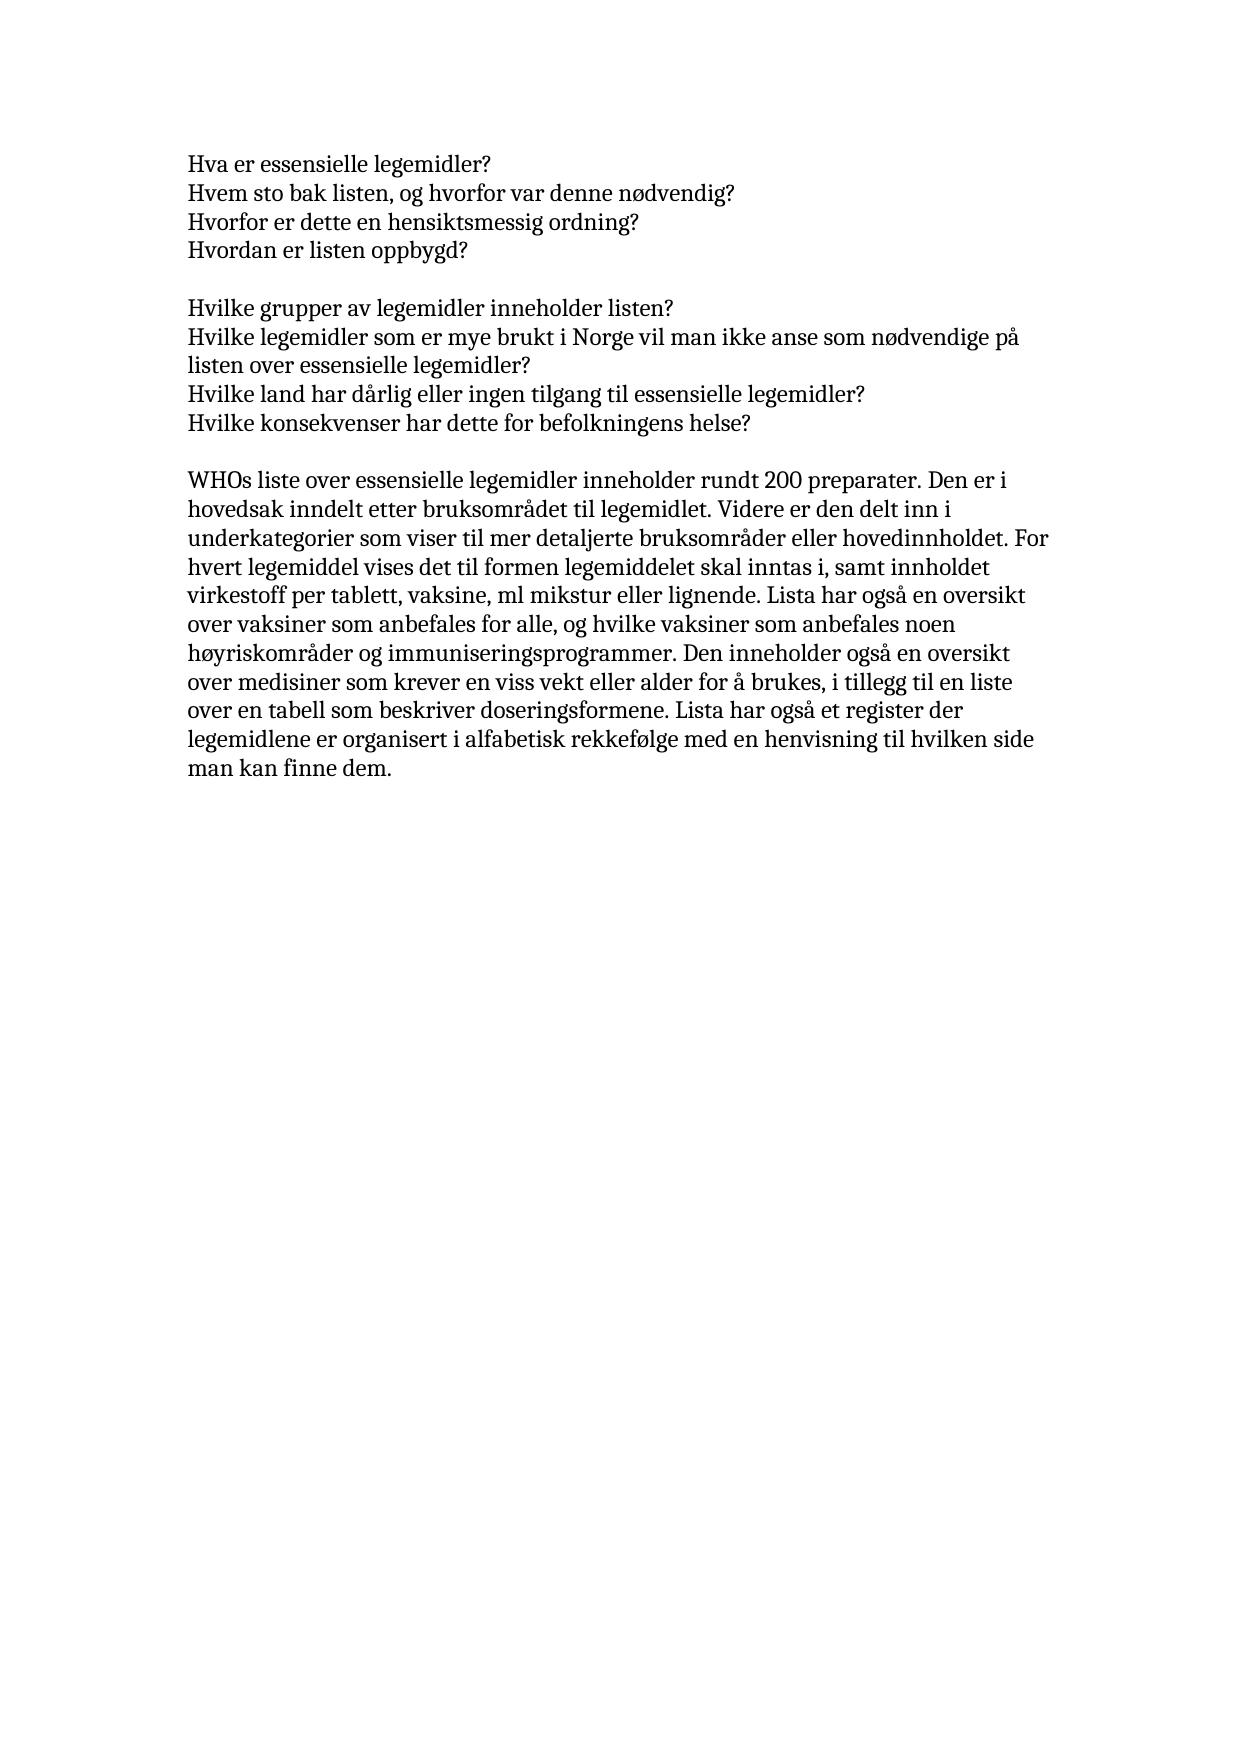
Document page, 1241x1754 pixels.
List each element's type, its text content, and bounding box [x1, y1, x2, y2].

text Hvilke legemidler som er mye brukt i Norge vil man ikke anse som nødvendige på listen over essensielle legemidler? [187, 322, 1053, 380]
text Hvilke konsekvenser har dette for befolkningens helse? [187, 409, 1053, 437]
text Hvorfor er dette en hensiktsmessig ordning? [187, 207, 1053, 236]
text Hvordan er listen oppbygd? [187, 236, 1053, 265]
text Hvem sto bak listen, og hvorfor var denne nødvendig? [187, 179, 1053, 207]
text WHOs liste over essensielle legemidler inneholder rundt 200 preparater. Den er i hovedsak inndelt etter bruksområdet til legemidlet. Videre er den delt inn i underkategorier som viser til mer detaljerte bruksområder eller hovedinnholdet. For hvert legemiddel vises det til formen legemiddelet skal inntas i, samt innholdet virkestoff per tablett, vaksine, ml mikstur eller lignende. Lista har også en oversikt over vaksiner som anbefales for alle, og hvilke vaksiner som anbefales noen høyriskområder og immuniseringsprogrammer. Den inneholder også en oversikt over medisiner som krever en viss vekt eller alder for å brukes, i tillegg til en liste over en tabell som beskriver doseringsformene. Lista har også et register der legemidlene er organisert i alfabetisk rekkefølge med en henvisning til hvilken side man kan finne dem. [187, 466, 1053, 782]
text Hvilke grupper av legemidler inneholder listen? [187, 294, 1053, 322]
text Hvilke land har dårlig eller ingen tilgang til essensielle legemidler? [187, 380, 1053, 409]
text Hva er essensielle legemidler? [187, 150, 1053, 179]
